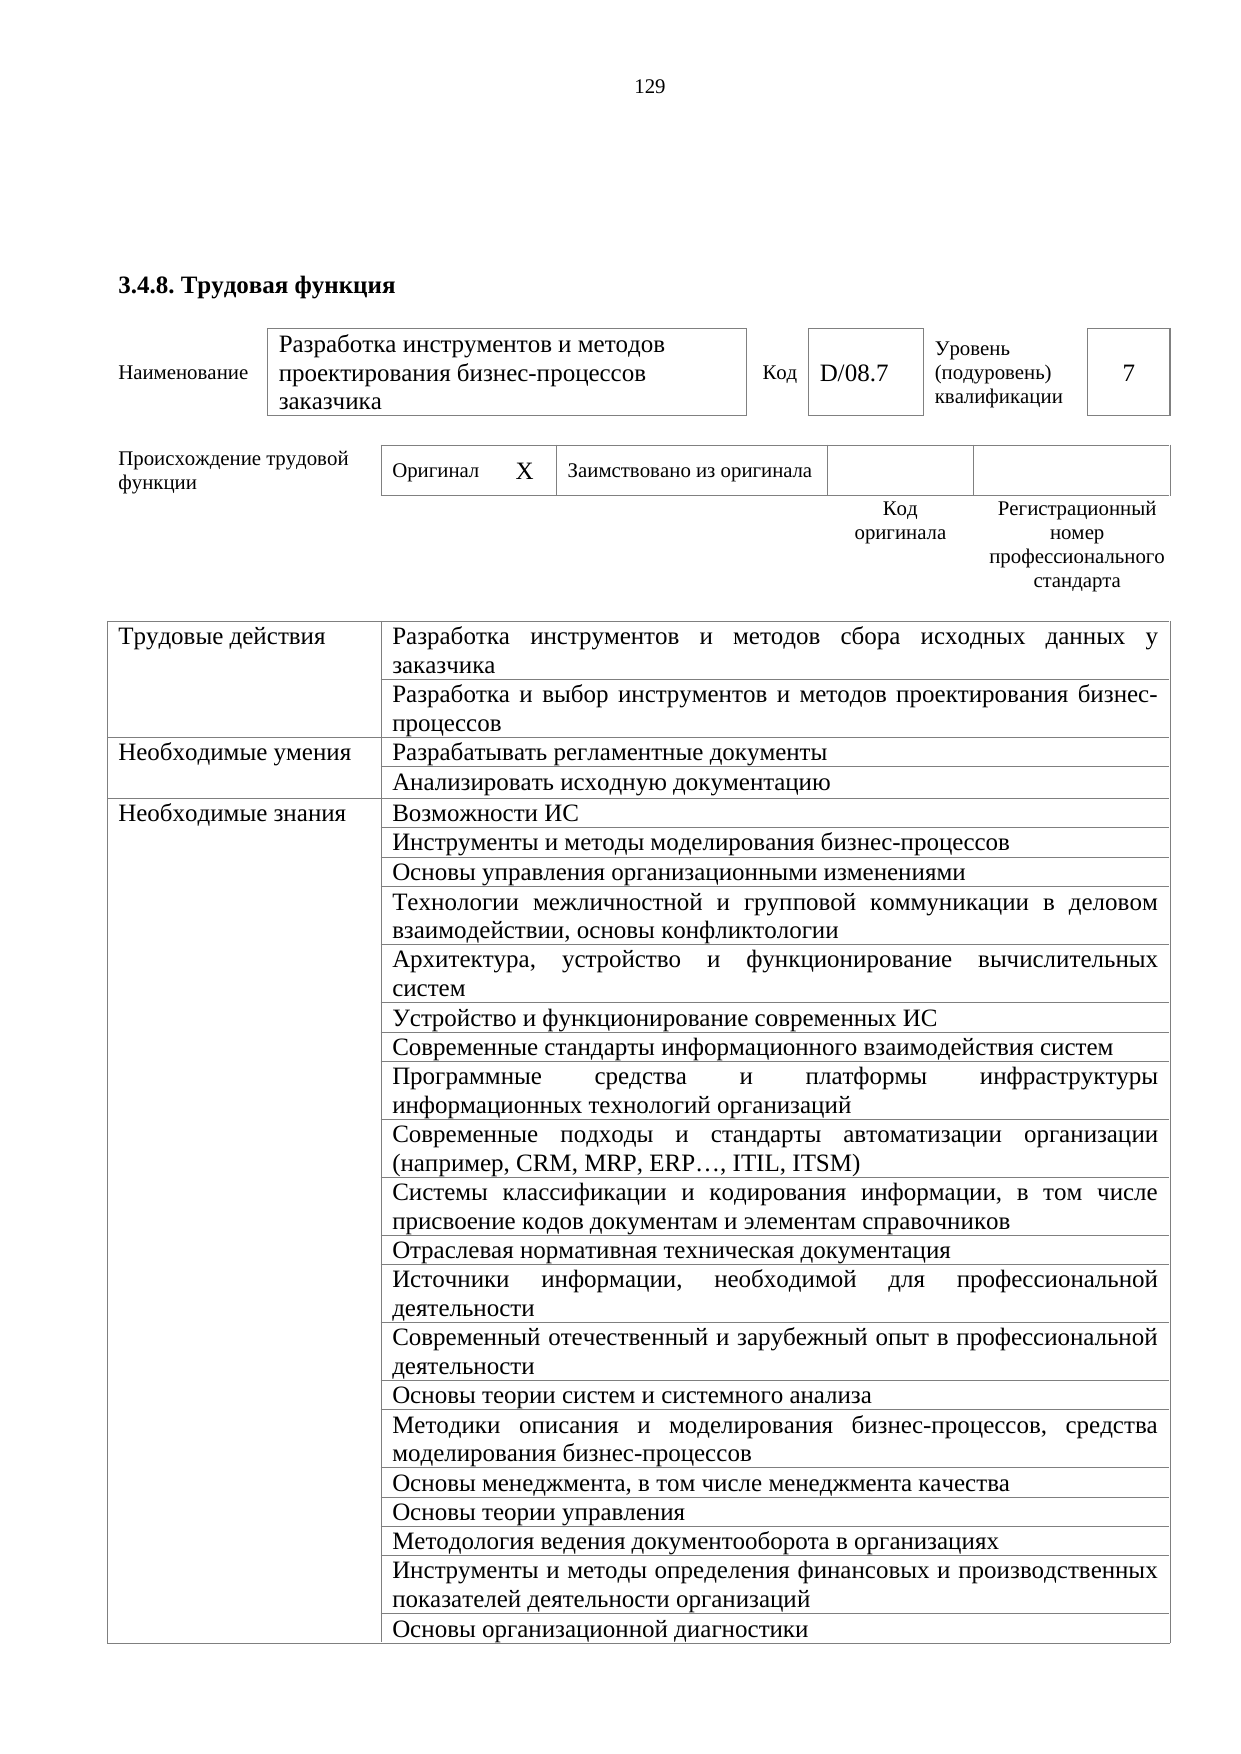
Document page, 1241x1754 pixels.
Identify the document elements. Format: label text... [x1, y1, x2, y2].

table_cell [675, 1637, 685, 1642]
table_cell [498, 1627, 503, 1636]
subtitle 3.4.8. Трудовая функция [118, 270, 1181, 299]
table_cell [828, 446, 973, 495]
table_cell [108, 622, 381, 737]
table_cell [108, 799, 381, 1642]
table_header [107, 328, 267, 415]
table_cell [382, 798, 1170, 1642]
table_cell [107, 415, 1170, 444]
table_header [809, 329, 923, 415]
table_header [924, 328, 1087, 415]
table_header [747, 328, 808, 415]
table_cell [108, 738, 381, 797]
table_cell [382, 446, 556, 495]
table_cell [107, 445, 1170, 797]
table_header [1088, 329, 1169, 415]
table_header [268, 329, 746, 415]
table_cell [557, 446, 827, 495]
